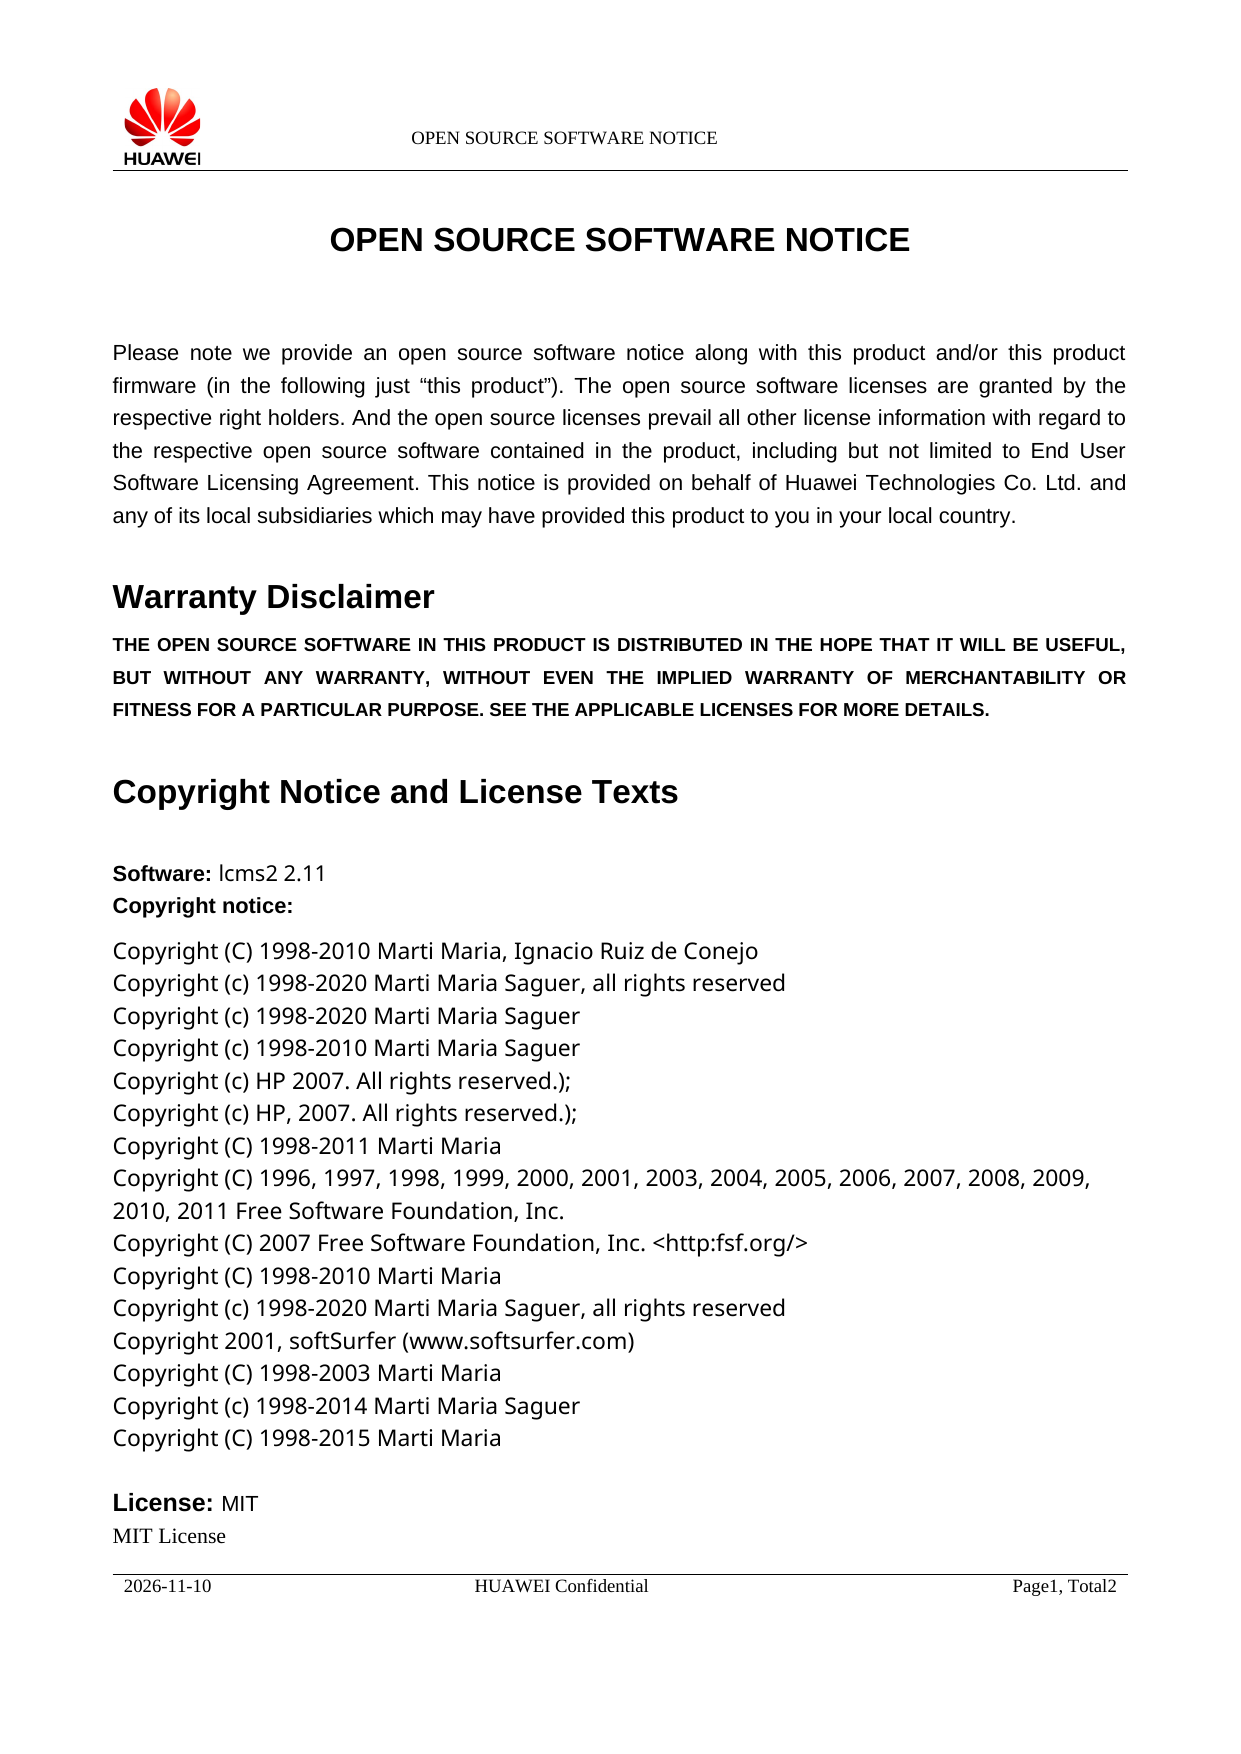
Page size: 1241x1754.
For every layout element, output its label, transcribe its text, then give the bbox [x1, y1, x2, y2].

text Copyright (C) 1998-2010 Marti Maria, Ignacio Ruiz de Conejo Copyright (c) 1998-2020 Marti Maria Saguer, all rights reserved Copyright (c) 1998-2020 Marti Maria Saguer Copyright (c) 1998-2010 Marti Maria Saguer Copyright (c) HP 2007. All rights reserved.); Copyright (c) HP, 2007. All rights reserved.); Copyright (C) 1998-2011 Marti Maria Copyright (C) 1996, 1997, 1998, 1999, 2000, 2001, 2003, 2004, 2005, 2006, 2007, 2008, 2009, 2010, 2011 Free Software Foundation, Inc. Copyright (C) 2007 Free Software Foundation, Inc. <http:fsf.org/> Copyright (C) 1998-2010 Marti Maria Copyright (c) 1998-2020 Marti Maria Saguer, all rights reserved Copyright 2001, softSurfer (www.softsurfer.com) Copyright (C) 1998-2003 Marti Maria Copyright (c) 1998-2014 Marti Maria Saguer Copyright (C) 1998-2015 Marti Maria [112, 934, 1128, 1486]
text Copyright Notice and License Texts [112, 759, 1128, 824]
text OPEN SOURCE SOFTWARE NOTICE [112, 206, 1128, 271]
text The open source software in this product is distributed in the hope that it will be useful, but WITHOUT ANY WARRANTY, without even the implied warranty of MERCHANTABILITY or FITNESS FOR A PARTICULAR PURPOSE. See the applicable licenses for more details. [112, 629, 1128, 726]
text Warranty Disclaimer [112, 564, 1128, 629]
title Software: lcms2 2.11 [112, 856, 1128, 889]
text Copyright notice: [112, 889, 1128, 921]
text License: MIT [112, 1486, 1128, 1519]
picture [124, 88, 201, 165]
text Please note we provide an open source software notice along with this product and/or this product firmware (in the following just “this product”). The open source software licenses are granted by the respective right holders. And the open source licenses prevail all other license information with regard to the respective open source software contained in the product, including but not limited to End User Software Licensing Agreement. This notice is provided on behalf of Huawei Technologies Co. Ltd. and any of its local subsidiaries which may have provided this product to you in your local country. [112, 336, 1128, 531]
